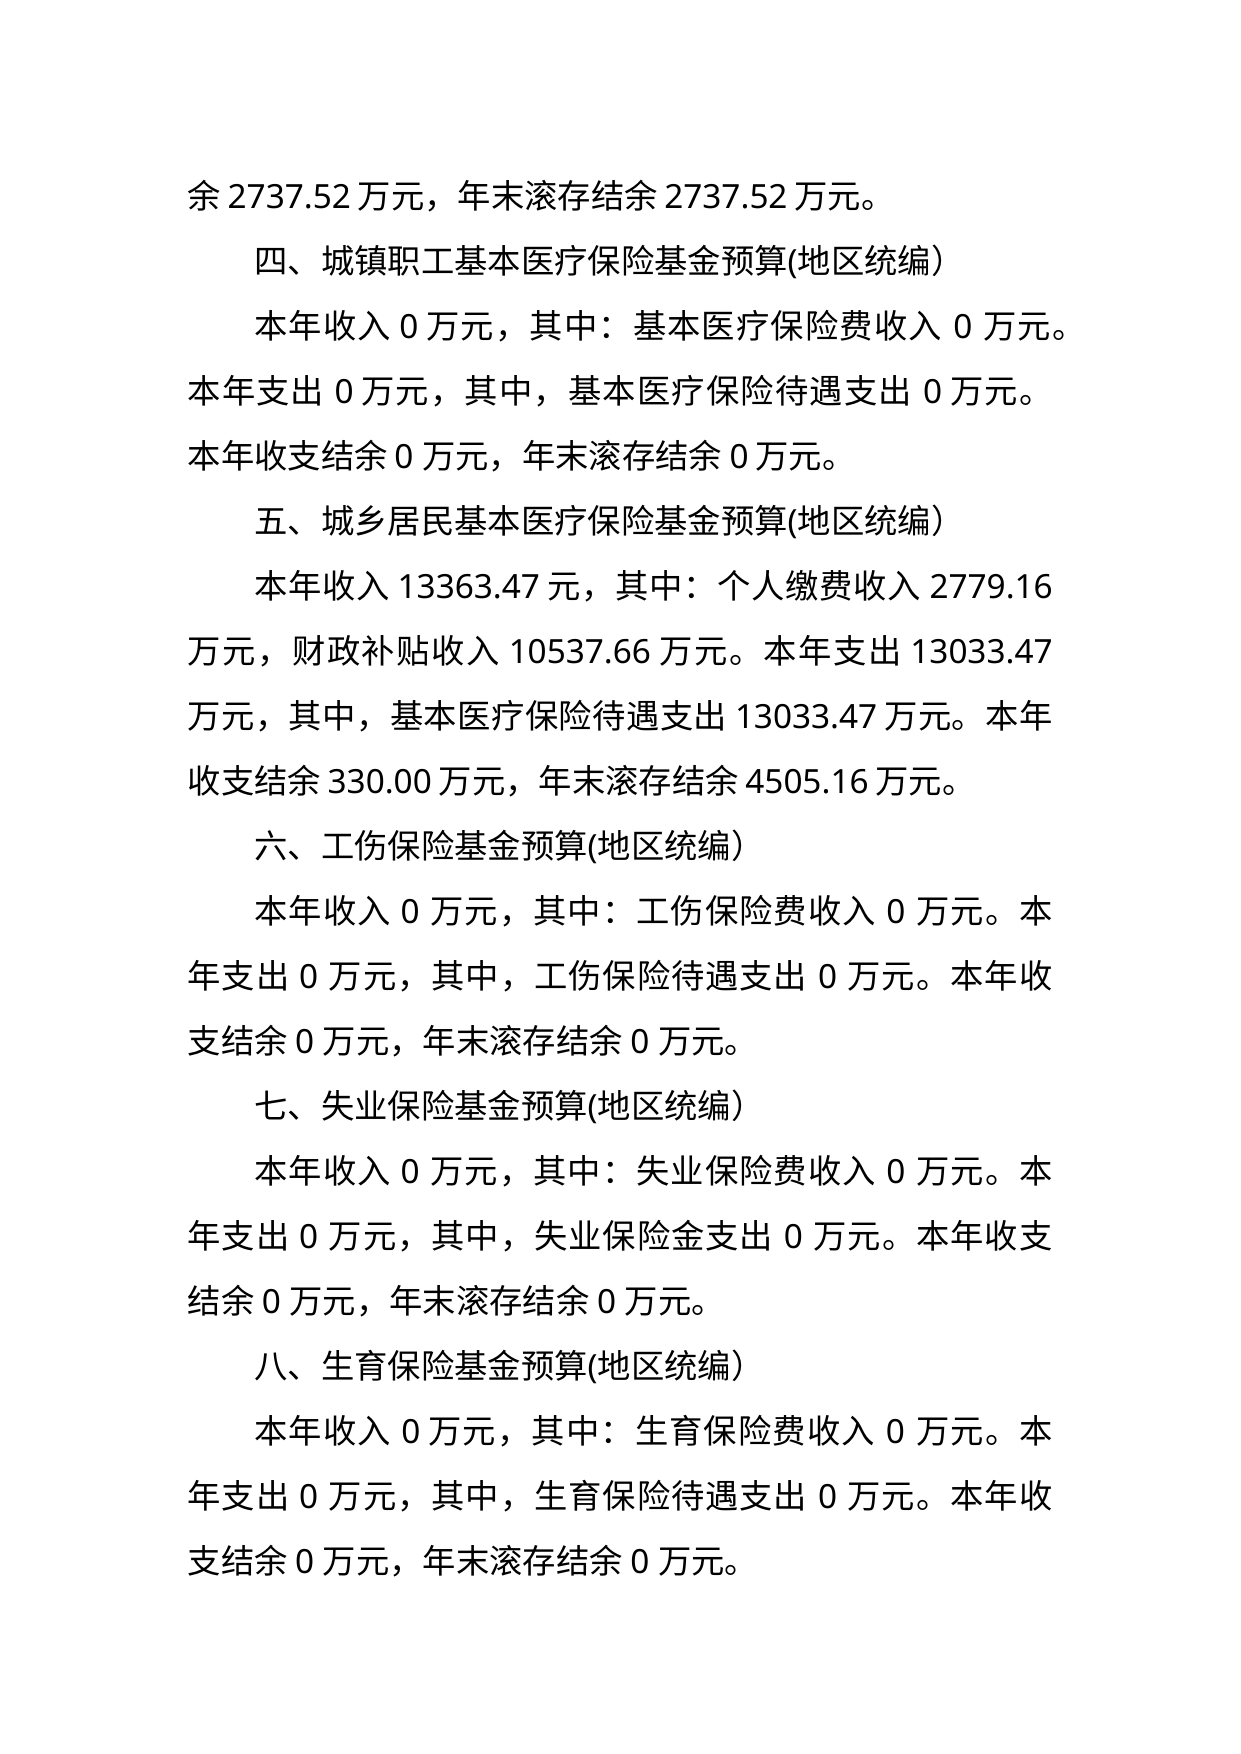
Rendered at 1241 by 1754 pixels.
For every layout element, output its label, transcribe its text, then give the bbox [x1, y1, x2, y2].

text 五、城乡居民基本医疗保险基金预算(地区统编） [187, 487, 1053, 552]
text 本年收入13363.47元，其中：个人缴费收入2779.16万元，财政补贴收入10537.66万元。本年支出13033.47万元，其中，基本医疗保险待遇支出13033.47万元。本年收支结余330.00万元，年末滚存结余4505.16万元。 [187, 552, 1053, 812]
text 八、生育保险基金预算(地区统编） [187, 1332, 1053, 1397]
text 本年收入 0万元，其中：生育保险费收入 0 万元。本年支出 0 万元，其中，生育保险待遇支出 0 万元。本年收支结余 0 万元，年末滚存结余 0 万元。 [187, 1397, 1053, 1592]
text 四、城镇职工基本医疗保险基金预算(地区统编） [187, 227, 1053, 292]
text 本年收入 0 万元，其中：工伤保险费收入 0 万元。本年支出 0 万元，其中，工伤保险待遇支出 0 万元。本年收支结余 0 万元，年末滚存结余 0 万元。 [187, 877, 1053, 1072]
text 本年收入0万元，其中：基本医疗保险费收入 0 万元。本年支出 0万元，其中，基本医疗保险待遇支出 0万元。本年收支结余0 万元，年末滚存结余 0万元。 [187, 292, 1053, 487]
text 本年收入 0 万元，其中：失业保险费收入 0 万元。本年支出 0 万元，其中，失业保险金支出 0 万元。本年收支结余 0 万元，年末滚存结余 0 万元。 [187, 1137, 1053, 1332]
text 七、失业保险基金预算(地区统编） [187, 1072, 1053, 1137]
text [187, 162, 1053, 227]
text 六、工伤保险基金预算(地区统编） [187, 812, 1053, 877]
